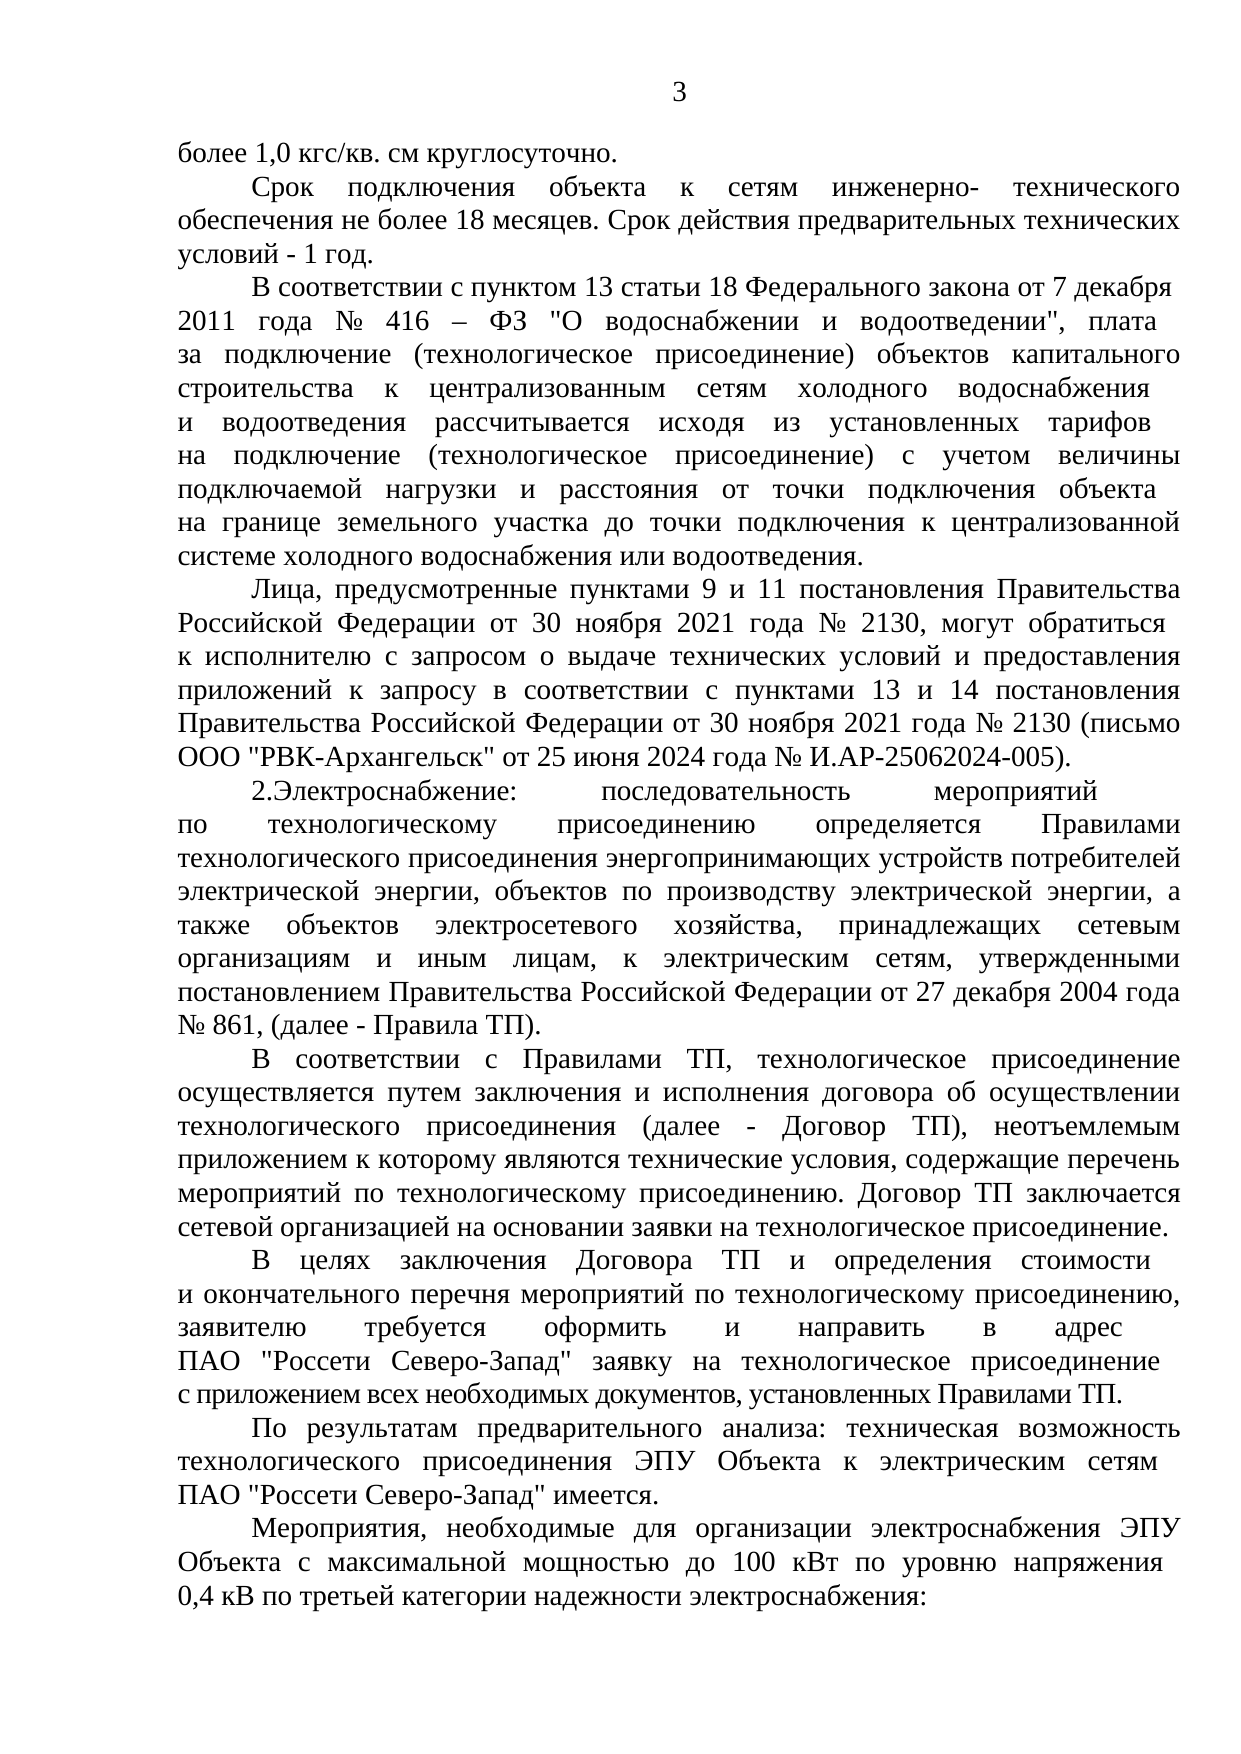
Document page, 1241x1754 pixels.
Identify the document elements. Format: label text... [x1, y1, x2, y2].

text 2.Электроснабжение: последовательность мероприятий по технологическому присоединению определяется Правилами технологического присоединения энергопринимающих устройств потребителей электрической энергии, объектов по производству электрической энергии, а также объектов электросетевого хозяйства, принадлежащих сетевым организациям и иным лицам, к электрическим сетям, утвержденными постановлением Правительства Российской Федерации от 27 декабря 2004 года № 861, (далее - Правила ТП). [177, 773, 1181, 1041]
text Мероприятия, необходимые для организации электроснабжения ЭПУ Объекта с максимальной мощностью до 100 кВт по уровню напряжения 0,4 кВ по третьей категории надежности электроснабжения: [177, 1511, 1181, 1611]
text В соответствии с пунктом 13 статьи 18 Федерального закона от 7 декабря 2011 года № 416 – ФЗ "О водоснабжении и водоотведении", плата за подключение (технологическое присоединение) объектов капитального строительства к централизованным сетям холодного водоснабжения и водоотведения рассчитывается исходя из установленных тарифов на подключение (технологическое присоединение) с учетом величины подключаемой нагрузки и расстояния от точки подключения объекта на границе земельного участка до точки подключения к централизованной системе холодного водоснабжения или водоотведения. [177, 269, 1181, 571]
text Лица, предусмотренные пунктами 9 и 11 постановления Правительства Российской Федерации от 30 ноября 2021 года № 2130, могут обратиться к исполнителю с запросом о выдаче технических условий и предоставления приложений к запросу в соответствии с пунктами 13 и 14 постановления Правительства Российской Федерации от 30 ноября 2021 года № 2130 (письмо ООО "РВК-Архангельск" от 25 июня 2024 года № И.АР-25062024-005). [177, 571, 1181, 773]
text Срок подключения объекта к сетям инженерно- технического обеспечения не более 18 месяцев. Срок действия предварительных технических условий - 1 год. [177, 169, 1181, 269]
text В соответствии с Правилами ТП, технологическое присоединение осуществляется путем заключения и исполнения договора об осуществлении технологического присоединения (далее - Договор ТП), неотъемлемым приложением к которому являются технические условия, содержащие перечень мероприятий по технологическому присоединению. Договор ТП заключается сетевой организацией на основании заявки на технологическое присоединение. [177, 1041, 1181, 1242]
text По результатам предварительного анализа: техническая возможность технологического присоединения ЭПУ Объекта к электрическим сетям ПАО "Россети Северо-Запад" имеется. [177, 1410, 1181, 1511]
text В целях заключения Договора ТП и определения стоимости и окончательного перечня мероприятий по технологическому присоединению, заявителю требуется оформить и направить в адрес ПАО "Россети Северо-Запад" заявку на технологическое присоединение с приложением всех необходимых документов, установленных Правилами ТП. [177, 1242, 1181, 1410]
